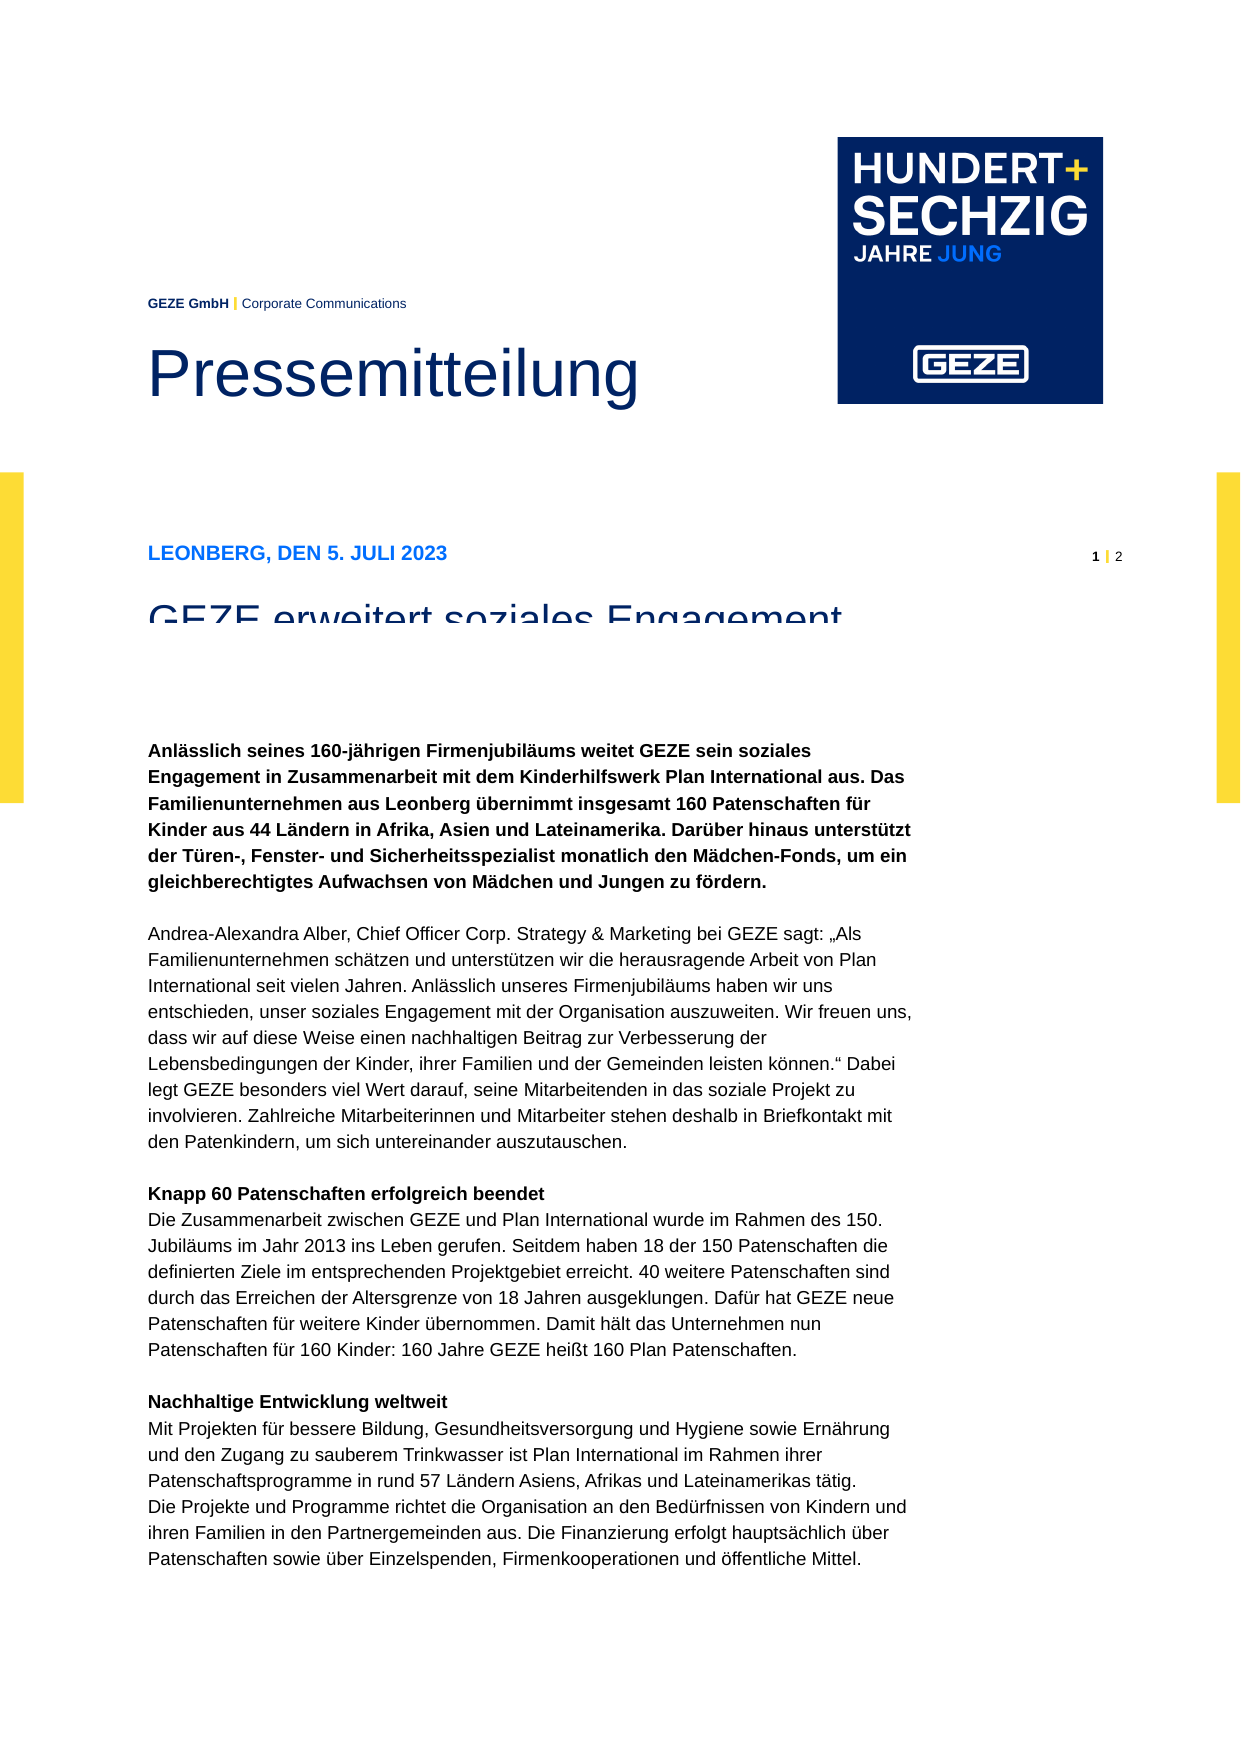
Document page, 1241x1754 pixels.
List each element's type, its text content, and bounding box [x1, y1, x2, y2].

text Nachhaltige Entwicklung weltweit [148, 1387, 916, 1413]
text Anlässlich seines 160-jährigen Firmenjubiläums weitet GEZE sein soziales Engagement in Zusammenarbeit mit dem Kinderhilfswerk Plan International aus. Das Familienunternehmen aus Leonberg übernimmt insgesamt 160 Patenschaften für Kinder aus 44 Ländern in Afrika, Asien und Lateinamerika. Darüber hinaus unterstützt der Türen-, Fenster- und Sicherheitsspezialist monatlich den Mädchen-Fonds, um ein gleichberechtigtes Aufwachsen von Mädchen und Jungen zu fördern. [148, 736, 916, 892]
text Andrea-Alexandra Alber, Chief Officer Corp. Strategy & Marketing bei GEZE sagt: „Als Familienunternehmen schätzen und unterstützen wir die herausragende Arbeit von Plan International seit vielen Jahren. Anlässlich unseres Firmenjubiläums haben wir uns entschieden, unser soziales Engagement mit der Organisation auszuweiten. Wir freuen uns, dass wir auf diese Weise einen nachhaltigen Beitrag zur Verbesserung der Lebensbedingungen der Kinder, ihrer Familien und der Gemeinden leisten können.“ Dabei legt GEZE besonders viel Wert darauf, seine Mitarbeitenden in das soziale Projekt zu involvieren. Zahlreiche Mitarbeiterinnen und Mitarbeiter stehen deshalb in Briefkontakt mit den Patenkindern, um sich untereinander auszutauschen. [148, 918, 916, 1152]
table_header Leonberg, den [148, 538, 914, 567]
text Mit Projekten für bessere Bildung, Gesundheitsversorgung und Hygiene sowie Ernährung und den Zugang zu sauberem Trinkwasser ist Plan International im Rahmen ihrer Patenschaftsprogramme in rund 57 Ländern Asiens, Afrikas und Lateinamerikas tätig. [148, 1413, 916, 1491]
table_cell GEZE erweitert soziales Engagement zum 160-jährigen Firmenjubiläum [148, 568, 914, 736]
text Knapp 60 Patenschaften erfolgreich beendet [148, 1178, 916, 1204]
picture [837, 137, 1104, 404]
text Die Zusammenarbeit zwischen GEZE und Plan International wurde im Rahmen des 150. Jubiläums im Jahr 2013 ins Leben gerufen. Seitdem haben 18 der 150 Patenschaften die definierten Ziele im entsprechenden Projektgebiet erreicht. 40 weitere Patenschaften sind durch das Erreichen der Altersgrenze von 18 Jahren ausgeklungen. Dafür hat GEZE neue Patenschaften für weitere Kinder übernommen. Damit hält das Unternehmen nun Patenschaften für 160 Kinder: 160 Jahre GEZE heißt 160 Plan Patenschaften. [148, 1204, 916, 1361]
text Die Projekte und Programme richtet die Organisation an den Bedürfnissen von Kindern und ihren Familien in den Partnergemeinden aus. Die Finanzierung erfolgt hauptsächlich über Patenschaften sowie über Einzelspenden, Firmenkooperationen und öffentliche Mittel. [148, 1491, 916, 1569]
